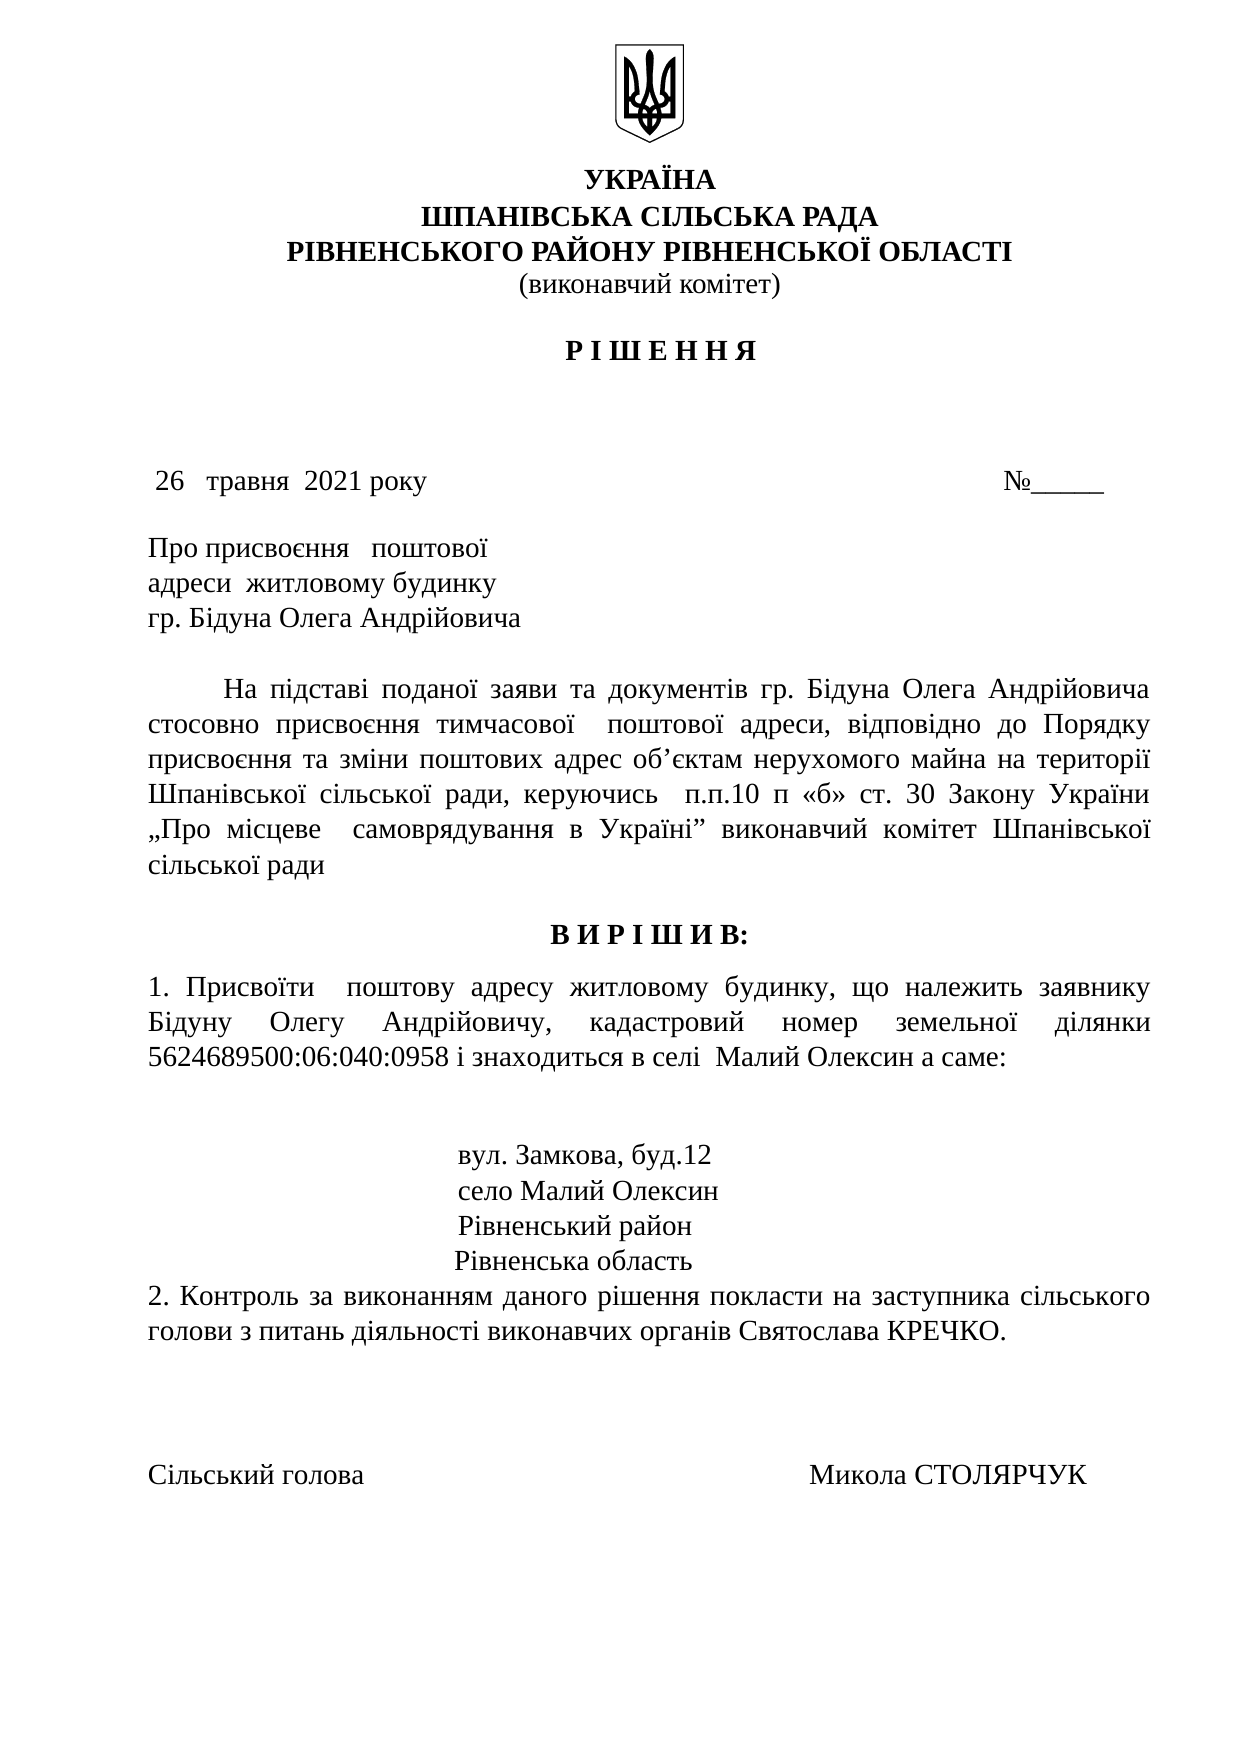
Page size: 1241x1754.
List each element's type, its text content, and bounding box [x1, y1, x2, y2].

text адреси житловому будинку [148, 565, 1152, 599]
text 26 травня 2021 року №_____ [148, 463, 1152, 496]
text Про присвоєння поштової [148, 530, 1152, 563]
text Сільський голова Микола СТОЛЯРЧУК [148, 1457, 1152, 1491]
text село Малий Олексин [148, 1173, 1152, 1206]
text 1. Присвоїти поштову адресу житловому будинку, що належить заявнику Бідуну Олегу Андрійовичу, кадастровий номер земельної ділянки 5624689500:06:040:0958 і знаходиться в селі Малий Олексин а саме: [148, 969, 1152, 1073]
text РІВНЕНСЬКОГО РАЙОНУ РІВНЕНСЬКОЇ ОБЛАСТІ [148, 243, 1152, 266]
text На підставі поданої заяви та документів гр. Бідуна Олега Андрійовича стосовно присвоєння тимчасової поштової адреси, відповідно до Порядку присвоєння та зміни поштових адрес об’єктам нерухомого майна на території Шпанівської сільської ради, керуючись п.п.10 п «б» ст. 30 Закону України „Про місцеве самоврядування в Україні” виконавчий комітет Шпанівської сільської ради [148, 671, 1152, 880]
text гр. Бідуна Олега Андрійовича [148, 600, 1152, 634]
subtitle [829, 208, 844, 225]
text 2. Контроль за виконанням даного рішення покласти на заступника сільського голови з питань діяльності виконавчих органів Святослава КРЕЧКО. [148, 1278, 1152, 1347]
text Рівненська область [148, 1243, 1152, 1277]
subtitle ШПАНІВСЬКА сільська рада [856, 208, 1152, 231]
text (виконавчий комітет) [148, 266, 1152, 300]
text В И Р І Ш И В: [148, 917, 1152, 951]
text Рівненський район [148, 1208, 1152, 1241]
text вул. Замкова, буд.12 [148, 1137, 1152, 1171]
text Україна [148, 162, 1152, 196]
text Р І Ш Е Н Н Я [148, 333, 1152, 367]
subtitle ШПАНІВСЬКА сільська рада [148, 208, 838, 231]
